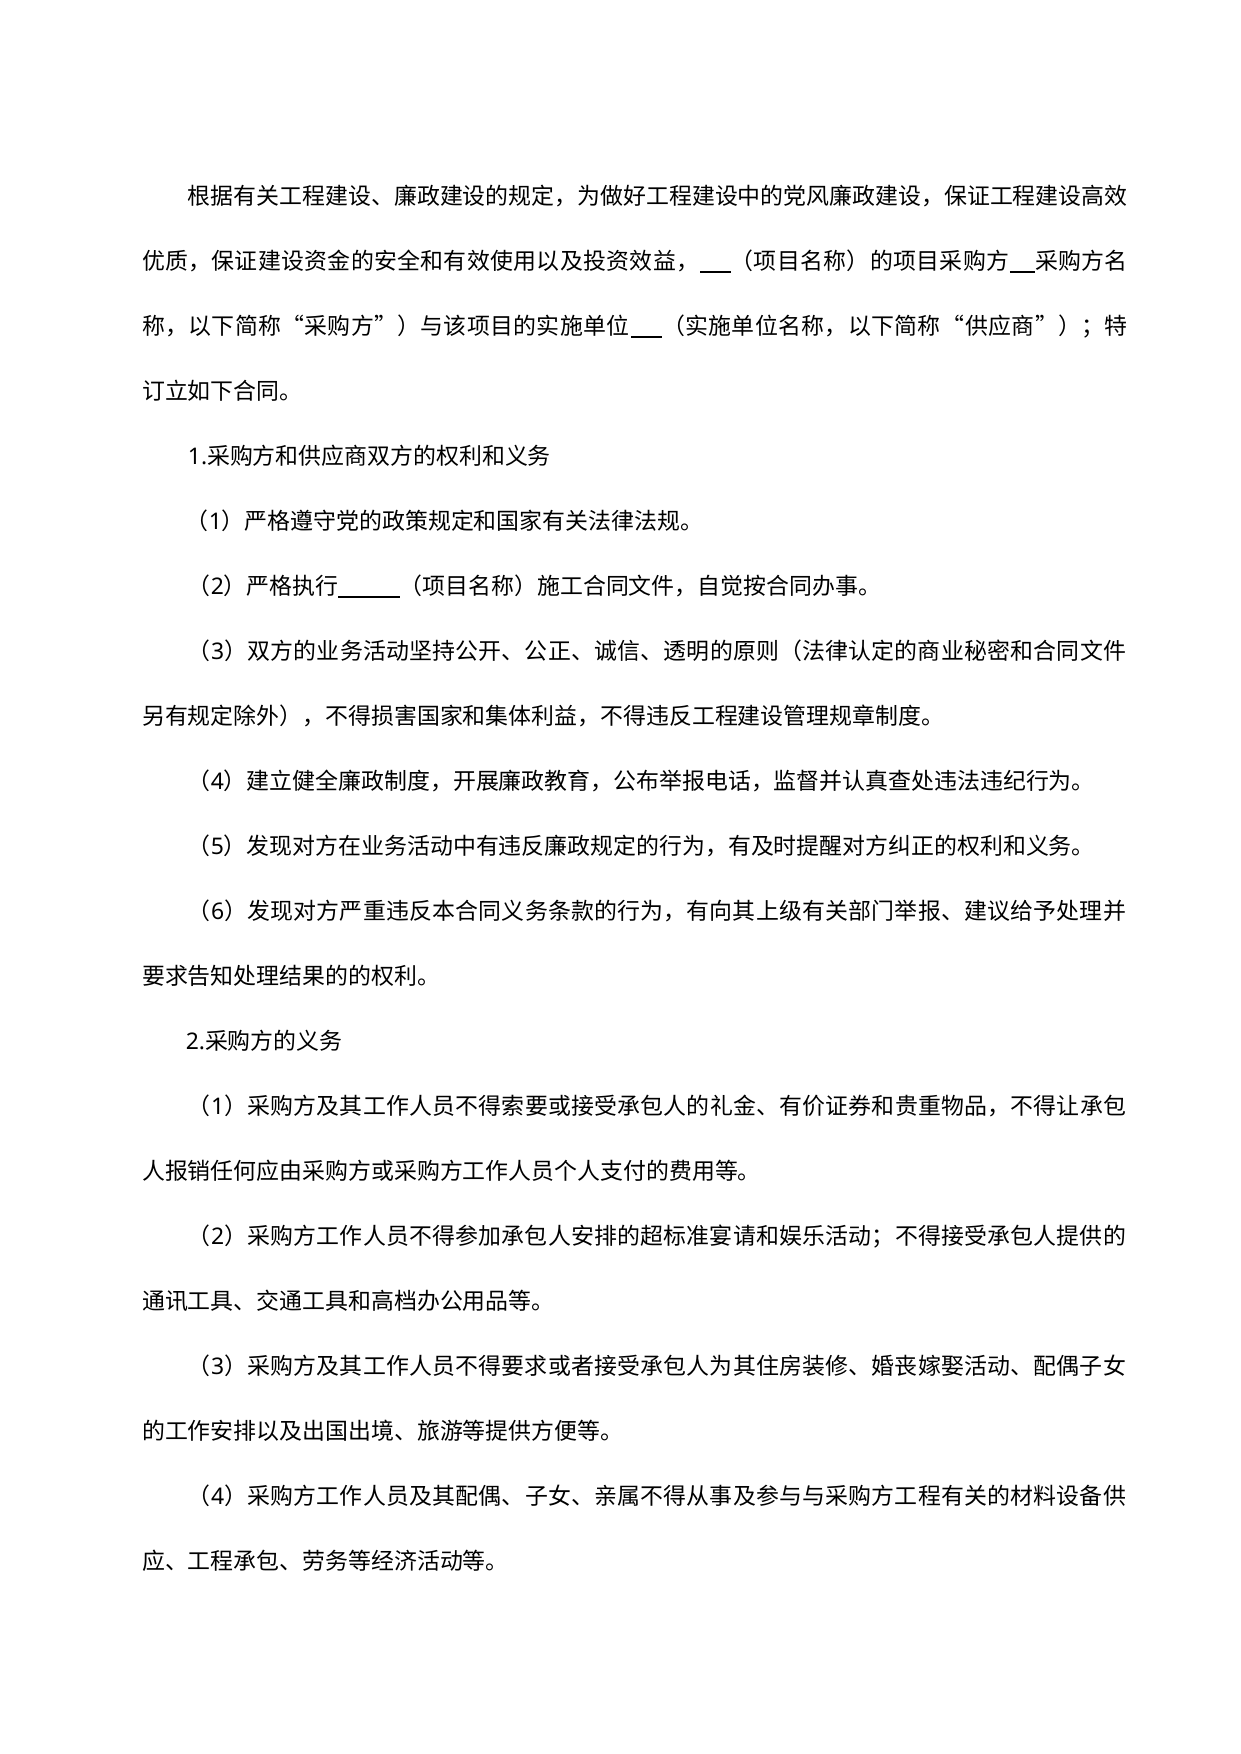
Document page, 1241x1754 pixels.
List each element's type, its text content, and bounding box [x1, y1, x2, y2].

text （1）严格遵守党的政策规定和国家有关法律法规。 [186, 487, 1128, 552]
text （2）采购方工作人员不得参加承包人安排的超标准宴请和娱乐活动；不得接受承包人提供的通讯工具、交通工具和高档办公用品等。 [142, 1202, 1128, 1332]
text （5）发现对方在业务活动中有违反廉政规定的行为，有及时提醒对方纠正的权利和义务。 [142, 812, 1128, 877]
text 2.采购方的义务 [186, 1007, 1128, 1072]
text （3）双方的业务活动坚持公开、公正、诚信、透明的原则（法律认定的商业秘密和合同文件另有规定除外），不得损害国家和集体利益，不得违反工程建设管理规章制度。 [142, 617, 1128, 747]
text 根据有关工程建设、廉政建设的规定，为做好工程建设中的党风廉政建设，保证工程建设高效优质，保证建设资金的安全和有效使用以及投资效益， （项目名称）的项目采购方 采购方名称，以下简称“采购方”）与该项目的实施单位 （实施单位名称，以下简称“供应商”）；特订立如下合同。 [142, 162, 1128, 422]
text （2）严格执行 （项目名称）施工合同文件，自觉按合同办事。 [142, 552, 1128, 617]
text （4）采购方工作人员及其配偶、子女、亲属不得从事及参与与采购方工程有关的材料设备供应、工程承包、劳务等经济活动等。 [142, 1462, 1128, 1592]
text （6）发现对方严重违反本合同义务条款的行为，有向其上级有关部门举报、建议给予处理并要求告知处理结果的的权利。 [142, 877, 1128, 1007]
text 1.采购方和供应商双方的权利和义务 [142, 422, 1128, 487]
text （3）采购方及其工作人员不得要求或者接受承包人为其住房装修、婚丧嫁娶活动、配偶子女的工作安排以及出国出境、旅游等提供方便等。 [142, 1332, 1128, 1462]
text （4）建立健全廉政制度，开展廉政教育，公布举报电话，监督并认真查处违法违纪行为。 [142, 747, 1128, 812]
text （1）采购方及其工作人员不得索要或接受承包人的礼金、有价证券和贵重物品，不得让承包人报销任何应由采购方或采购方工作人员个人支付的费用等。 [142, 1072, 1128, 1202]
